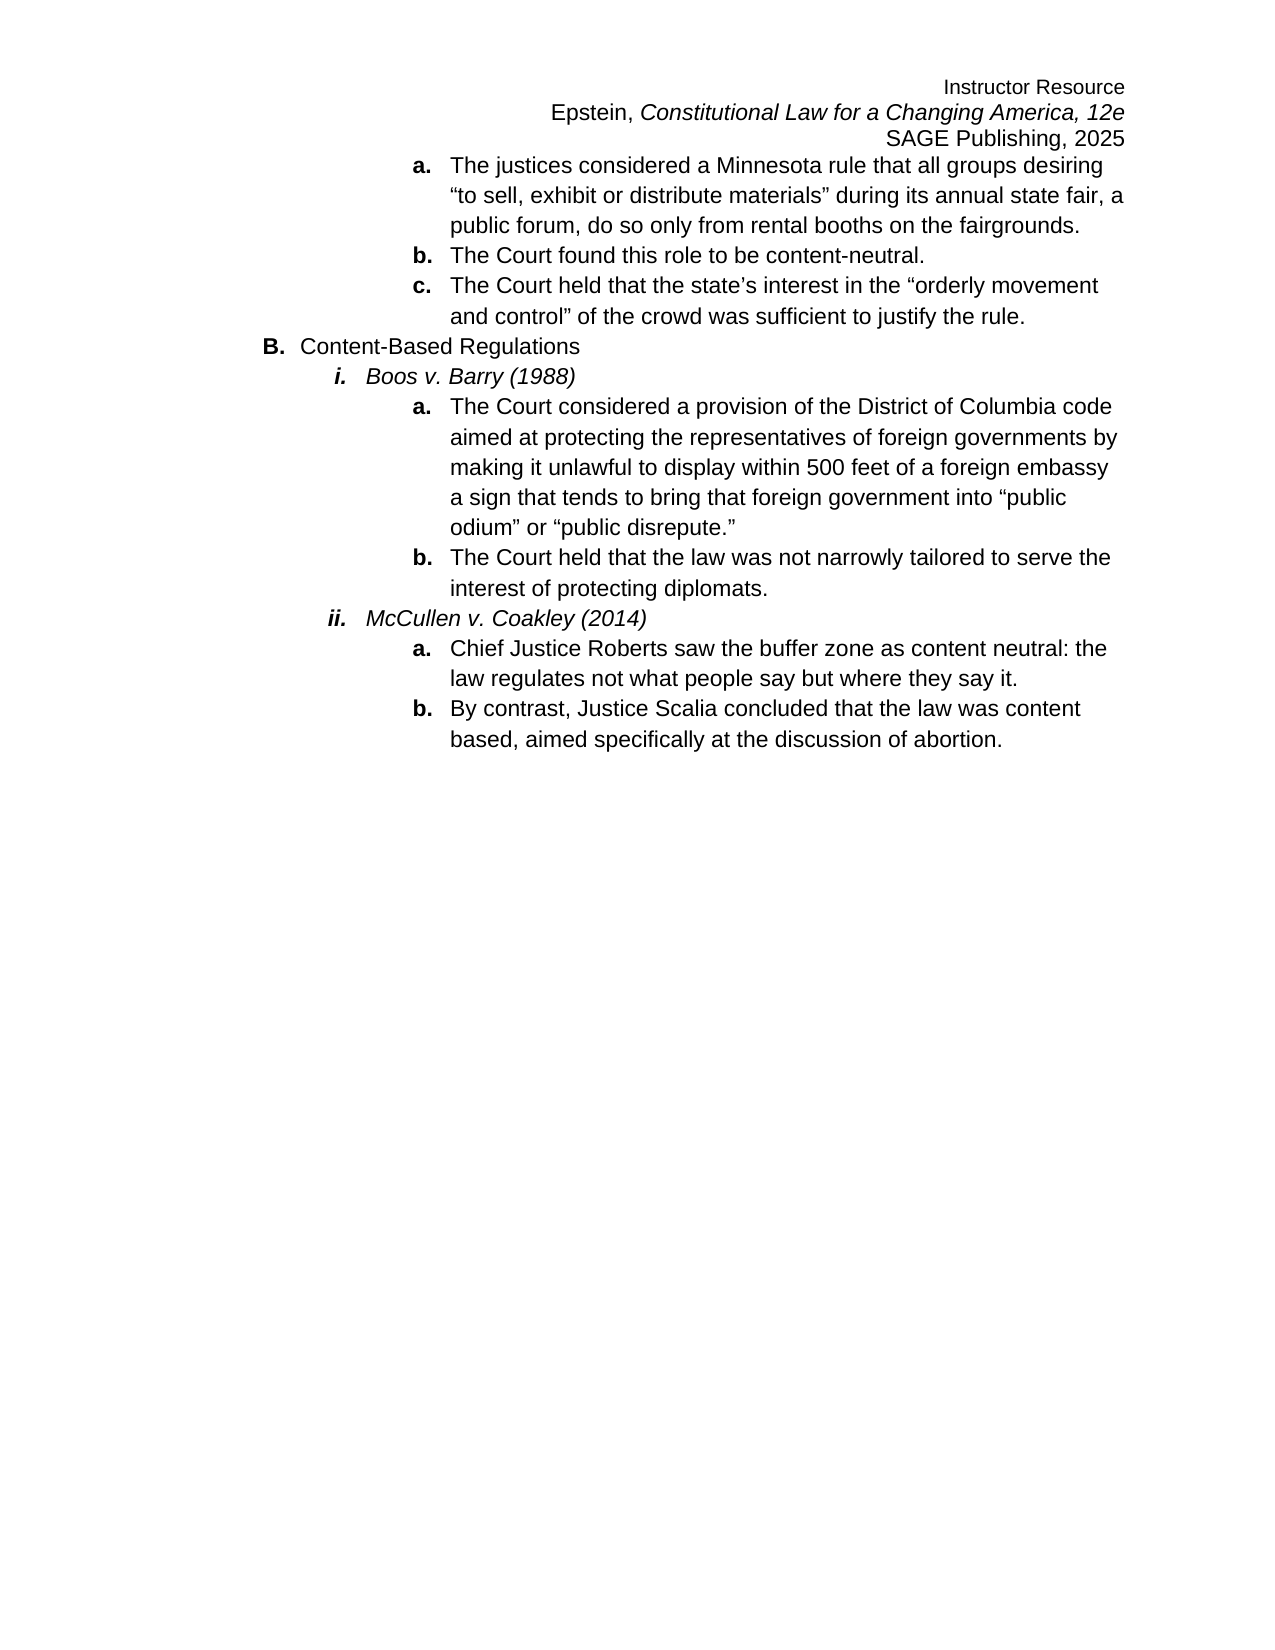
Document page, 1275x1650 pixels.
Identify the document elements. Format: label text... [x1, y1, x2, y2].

list The Court found this role to be content-neutral. [412, 242, 1125, 269]
list The Court held that the law was not narrowly tailored to serve the interest of protecting diplomats. [412, 544, 1125, 601]
list The Court considered a provision of the District of Columbia code aimed at protecting the representatives of foreign governments by making it unlawful to display within 500 feet of a foreign embassy a sign that tends to bring that foreign government into “public odium” or “public disrepute.” [412, 393, 1125, 541]
list Chief Justice Roberts saw the buffer zone as content neutral: the law regulates not what people say but where they say it. [412, 635, 1125, 692]
list Boos v. Barry (1988) [347, 363, 1125, 389]
list The Court held that the state’s interest in the “orderly movement and control” of the crowd was sufficient to justify the rule. [412, 272, 1125, 329]
list Content-Based Regulations [262, 333, 1125, 359]
list McCullen v. Coakley (2014) [347, 605, 1125, 631]
list By contrast, Justice Scalia concluded that the law was content based, aimed specifically at the discussion of abortion. [412, 695, 1125, 752]
list The justices considered a Minnesota rule that all groups desiring “to sell, exhibit or distribute materials” during its annual state fair, a public forum, do so only from rental booths on the fairgrounds. [412, 152, 1125, 238]
